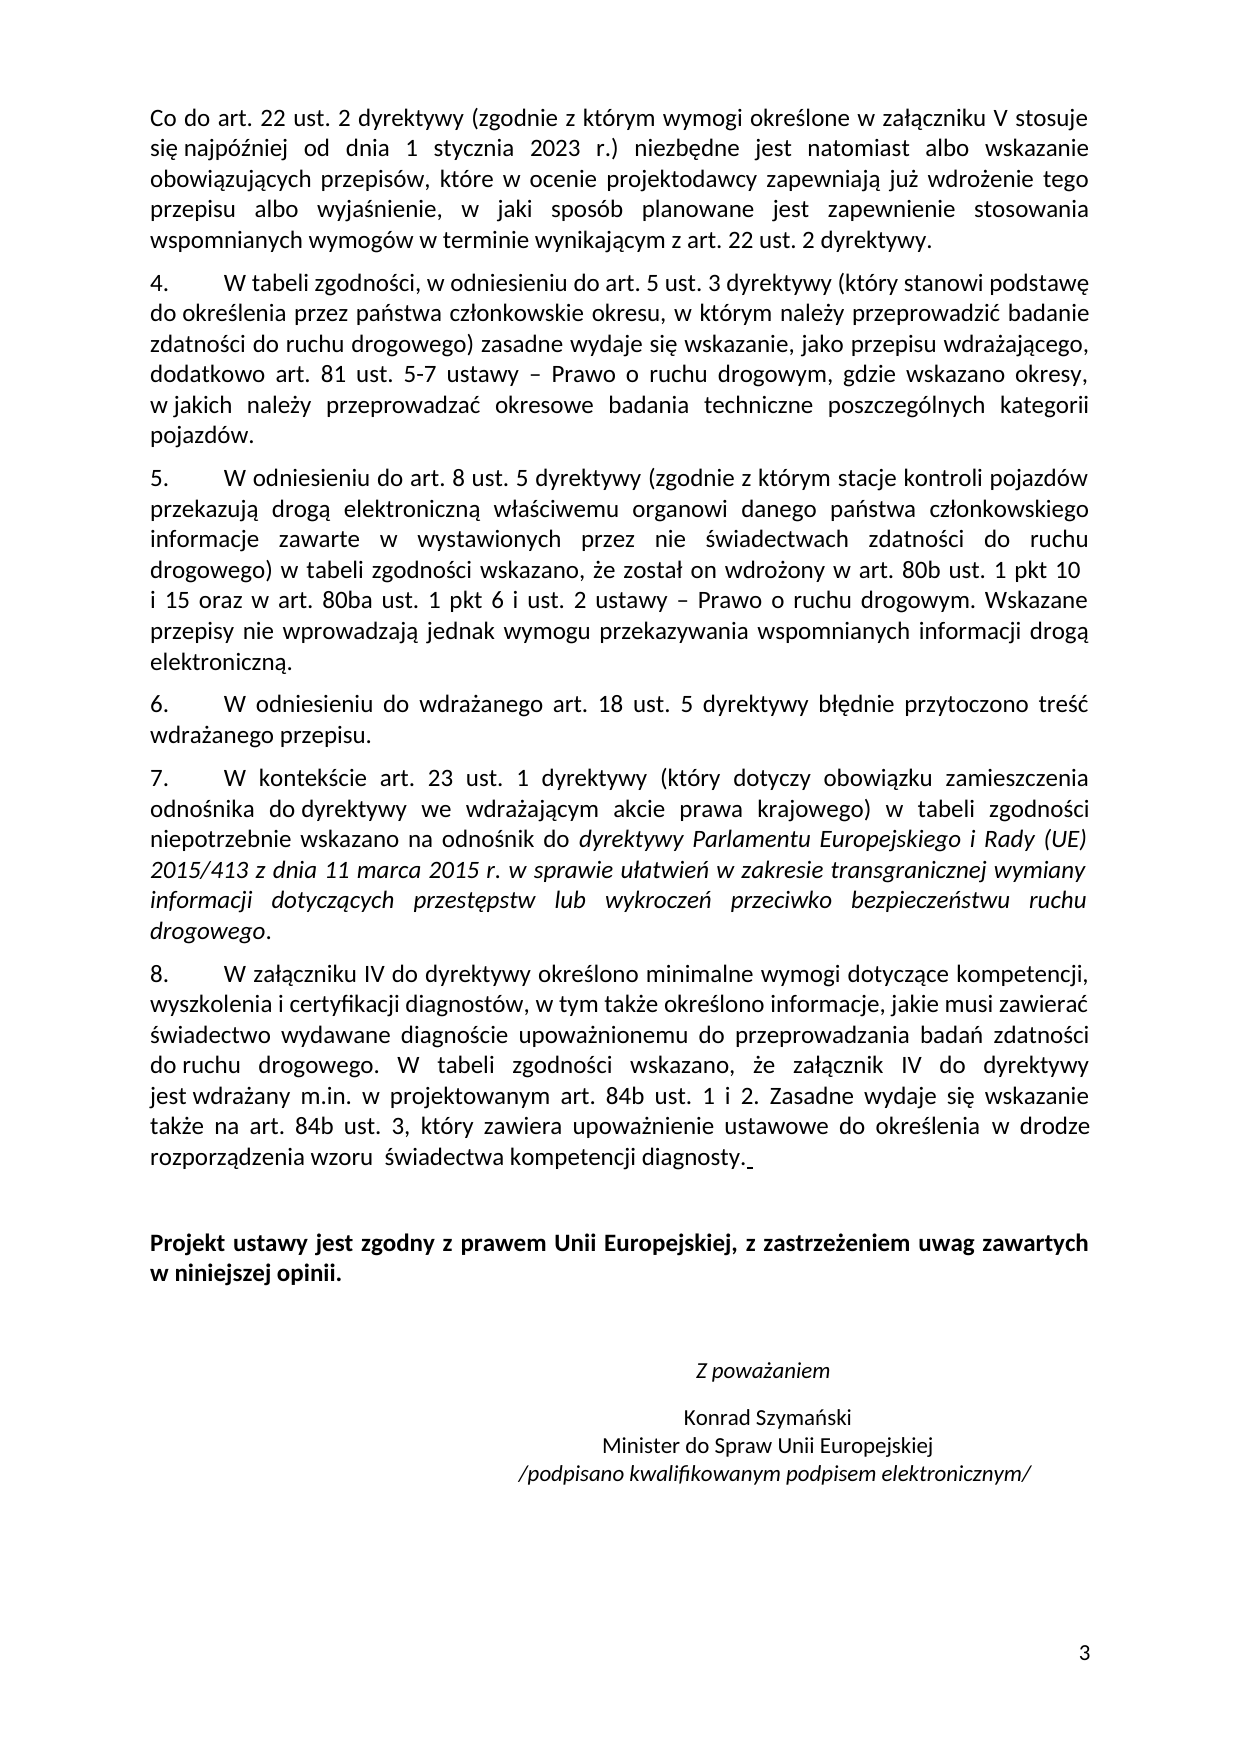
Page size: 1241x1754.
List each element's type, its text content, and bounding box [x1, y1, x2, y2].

text Z poważaniem [666, 1357, 1090, 1384]
text /podpisano kwalifikowanym podpisem elektronicznym/ [519, 1459, 1090, 1487]
text Co do art. 22 ust. 2 dyrektywy (zgodnie z którym wymogi określone w załączniku V stosuje się najpóźniej od dnia 1 stycznia 2023 r.) niezbędne jest natomiast albo wskazanie obowiązujących przepisów, które w ocenie projektodawcy zapewniają już wdrożenie tego przepisu albo wyjaśnienie, w jaki sposób planowane jest zapewnienie stosowania wspomnianych wymogów w terminie wynikającym z art. 22 ust. 2 dyrektywy. [150, 102, 1090, 254]
list W kontekście art. 23 ust. 1 dyrektywy (który dotyczy obowiązku zamieszczenia odnośnika do dyrektywy we wdrażającym akcie prawa krajowego) w tabeli zgodności niepotrzebnie wskazano na odnośnik do dyrektywy Parlamentu Europejskiego i Rady (UE) 2015/413 z dnia 11 marca 2015 r. w sprawie ułatwień w zakresie transgranicznej wymiany informacji dotyczących przestępstw lub wykroczeń przeciwko bezpieczeństwu ruchu drogowego. [150, 762, 1090, 945]
list W odniesieniu do art. 8 ust. 5 dyrektywy (zgodnie z którym stacje kontroli pojazdów przekazują drogą elektroniczną właściwemu organowi danego państwa członkowskiego informacje zawarte w wystawionych przez nie świadectwach zdatności do ruchu drogowego) w tabeli zgodności wskazano, że został on wdrożony w art. 80b ust. 1 pkt 10 i 15 oraz w art. 80ba ust. 1 pkt 6 i ust. 2 ustawy – Prawo o ruchu drogowym. Wskazane przepisy nie wprowadzają jednak wymogu przekazywania wspomnianych informacji drogą elektroniczną. [150, 462, 1090, 676]
list W załączniku IV do dyrektywy określono minimalne wymogi dotyczące kompetencji, wyszkolenia i certyfikacji diagnostów, w tym także określono informacje, jakie musi zawierać świadectwo wydawane diagnoście upoważnionemu do przeprowadzania badań zdatności do ruchu drogowego. W tabeli zgodności wskazano, że załącznik IV do dyrektywy jest wdrażany m.in. w projektowanym art. 84b ust. 1 i 2. Zasadne wydaje się wskazanie także na art. 84b ust. 3, który zawiera upoważnienie ustawowe do określenia w drodze rozporządzenia wzoru świadectwa kompetencji diagnosty. [150, 958, 1090, 1171]
list W tabeli zgodności, w odniesieniu do art. 5 ust. 3 dyrektywy (który stanowi podstawę do określenia przez państwa członkowskie okresu, w którym należy przeprowadzić badanie zdatności do ruchu drogowego) zasadne wydaje się wskazanie, jako przepisu wdrażającego, dodatkowo art. 81 ust. 5-7 ustawy – Prawo o ruchu drogowym, gdzie wskazano okresy, w jakich należy przeprowadzać okresowe badania techniczne poszczególnych kategorii pojazdów. [150, 267, 1090, 450]
text Konrad Szymański [445, 1403, 1090, 1431]
text Minister do Spraw Unii Europejskiej [445, 1431, 1090, 1459]
list W odniesieniu do wdrażanego art. 18 ust. 5 dyrektywy błędnie przytoczono treść wdrażanego przepisu. [150, 689, 1090, 750]
list Projekt ustawy jest zgodny z prawem Unii Europejskiej, z zastrzeżeniem uwag zawartych w niniejszej opinii. [150, 1227, 1090, 1288]
